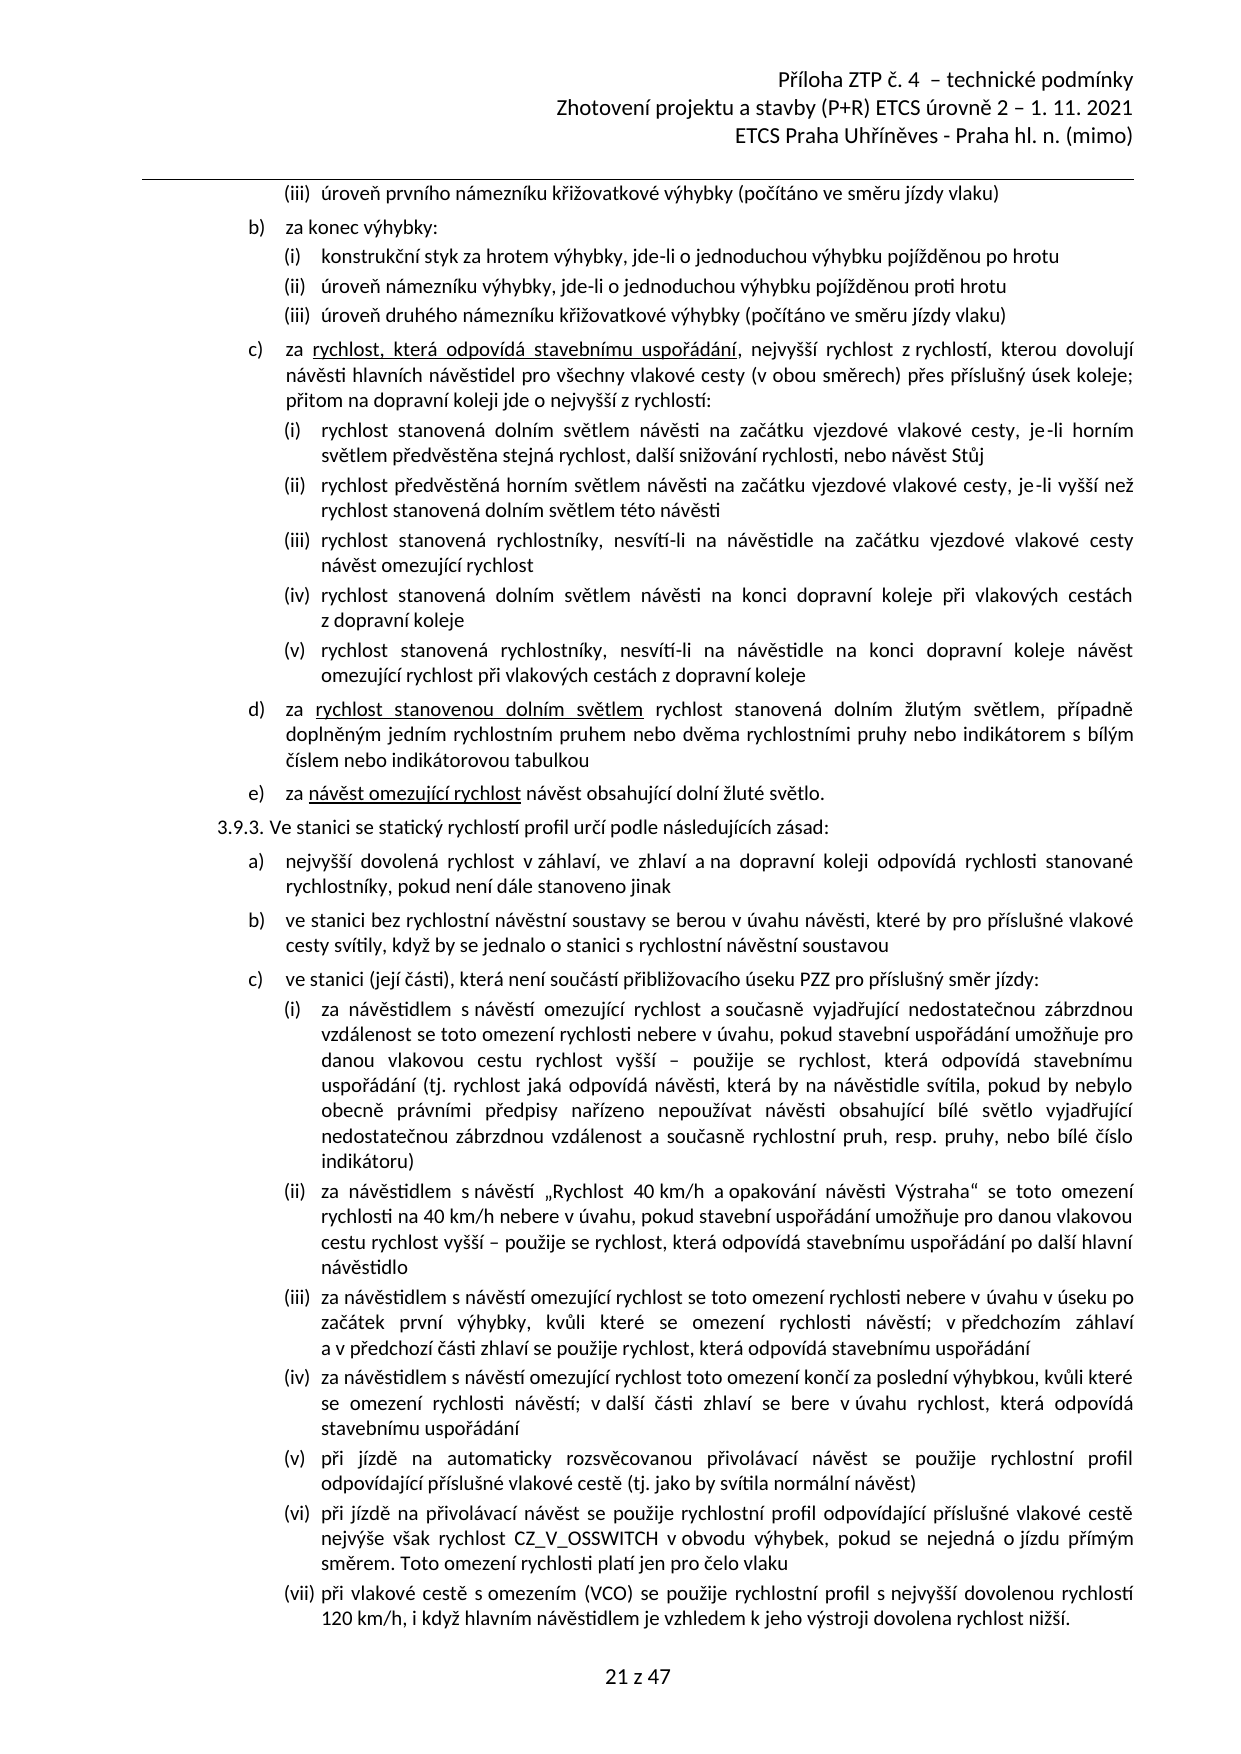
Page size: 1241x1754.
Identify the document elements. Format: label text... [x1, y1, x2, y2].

text při jízdě na přivolávací návěst se použije rychlostní profil odpovídající příslušné vlakové cestě nejvýše však rychlost CZ_V_OSSWITCH v obvodu výhybek, pokud se nejedná o jízdu přímým směrem. Toto omezení rychlosti platí jen pro čelo vlaku [283, 1500, 1134, 1576]
text úroveň druhého námezníku křižovatkové výhybky (počítáno ve směru jízdy vlaku) [283, 303, 1134, 328]
text úroveň prvního námezníku křižovatkové výhybky (počítáno ve směru jízdy vlaku) [283, 180, 1134, 206]
list nejvyšší dovolená rychlost v záhlaví, ve zhlaví a na dopravní koleji odpovídá rychlosti stanované rychlostníky, pokud není dále stanoveno jinak [248, 848, 1134, 899]
text za návěst omezující rychlost návěst obsahující dolní žluté světlo. [248, 781, 1134, 806]
text rychlost předvěstěná horním světlem návěsti na začátku vjezdové vlakové cesty, je-li vyšší než rychlost stanovená dolním světlem této návěsti [283, 472, 1134, 523]
text úroveň námezníku výhybky, jde-li o jednoduchou výhybku pojížděnou proti hrotu [283, 273, 1134, 298]
text Ve stanici se statický rychlostí profil určí podle následujících zásad: [217, 814, 1134, 840]
text ve stanici (její části), která není součástí přibližovacího úseku PZZ pro příslušný směr jízdy: [248, 966, 1134, 992]
text při vlakové cestě s omezením (VCO) se použije rychlostní profil s nejvyšší dovolenou rychlostí 120 km/h, i když hlavním návěstidlem je vzhledem k jeho výstroji dovolena rychlost nižší. [283, 1580, 1134, 1631]
text za rychlost stanovenou dolním světlem rychlost stanovená dolním žlutým světlem, případně doplněným jedním rychlostním pruhem nebo dvěma rychlostními pruhy nebo indikátorem s bílým číslem nebo indikátorovou tabulkou [248, 696, 1134, 772]
text za návěstidlem s návěstí omezující rychlost toto omezení končí za poslední výhybkou, kvůli které se omezení rychlosti návěstí; v další části zhlaví se bere v úvahu rychlost, která odpovídá stavebnímu uspořádání [283, 1364, 1134, 1441]
text při jízdě na automaticky rozsvěcovanou přivolávací návěst se použije rychlostní profil odpovídající příslušné vlakové cestě (tj. jako by svítila normální návěst) [283, 1445, 1134, 1496]
text ve stanici bez rychlostní návěstní soustavy se berou v úvahu návěsti, které by pro příslušné vlakové cesty svítily, když by se jednalo o stanici s rychlostní návěstní soustavou [248, 907, 1134, 958]
text za návěstidlem s návěstí omezující rychlost se toto omezení rychlosti nebere v úvahu v úseku po začátek první výhybky, kvůli které se omezení rychlosti návěstí; v předchozím záhlaví a v předchozí části zhlaví se použije rychlost, která odpovídá stavebnímu uspořádání [283, 1284, 1134, 1360]
list konstrukční styk za hrotem výhybky, jde-li o jednoduchou výhybku pojížděnou po hrotu [283, 243, 1134, 269]
text za rychlost, která odpovídá stavebnímu uspořádání, nejvyšší rychlost z rychlostí, kterou dovolují návěsti hlavních návěstidel pro všechny vlakové cesty (v obou směrech) přes příslušný úsek koleje; přitom na dopravní koleji jde o nejvyšší z rychlostí: [248, 336, 1134, 413]
list rychlost stanovená dolním světlem návěsti na začátku vjezdové vlakové cesty, je-li horním světlem předvěstěna stejná rychlost, další snižování rychlosti, nebo návěst Stůj [283, 417, 1134, 468]
text rychlost stanovená rychlostníky, nesvítí-li na návěstidle na začátku vjezdové vlakové cesty návěst omezující rychlost [283, 527, 1134, 578]
list za návěstidlem s návěstí omezující rychlost a současně vyjadřující nedostatečnou zábrzdnou vzdálenost se toto omezení rychlosti nebere v úvahu, pokud stavební uspořádání umožňuje pro danou vlakovou cestu rychlost vyšší – použije se rychlost, která odpovídá stavebnímu uspořádání (tj. rychlost jaká odpovídá návěsti, která by na návěstidle svítila, pokud by nebylo obecně právními předpisy nařízeno nepoužívat návěsti obsahující bílé světlo vyjadřující nedostatečnou zábrzdnou vzdálenost a současně rychlostní pruh, resp. pruhy, nebo bílé číslo indikátoru) [283, 996, 1134, 1174]
text rychlost stanovená rychlostníky, nesvítí-li na návěstidle na konci dopravní koleje návěst omezující rychlost při vlakových cestách z dopravní koleje [283, 637, 1134, 688]
text rychlost stanovená dolním světlem návěsti na konci dopravní koleje při vlakových cestách z dopravní koleje [283, 582, 1134, 633]
list za konec výhybky: [248, 214, 1134, 239]
text za návěstidlem s návěstí „Rychlost 40 km/h a opakování návěsti Výstraha“ se toto omezení rychlosti na 40 km/h nebere v úvahu, pokud stavební uspořádání umožňuje pro danou vlakovou cestu rychlost vyšší – použije se rychlost, která odpovídá stavebnímu uspořádání po další hlavní návěstidlo [283, 1178, 1134, 1280]
